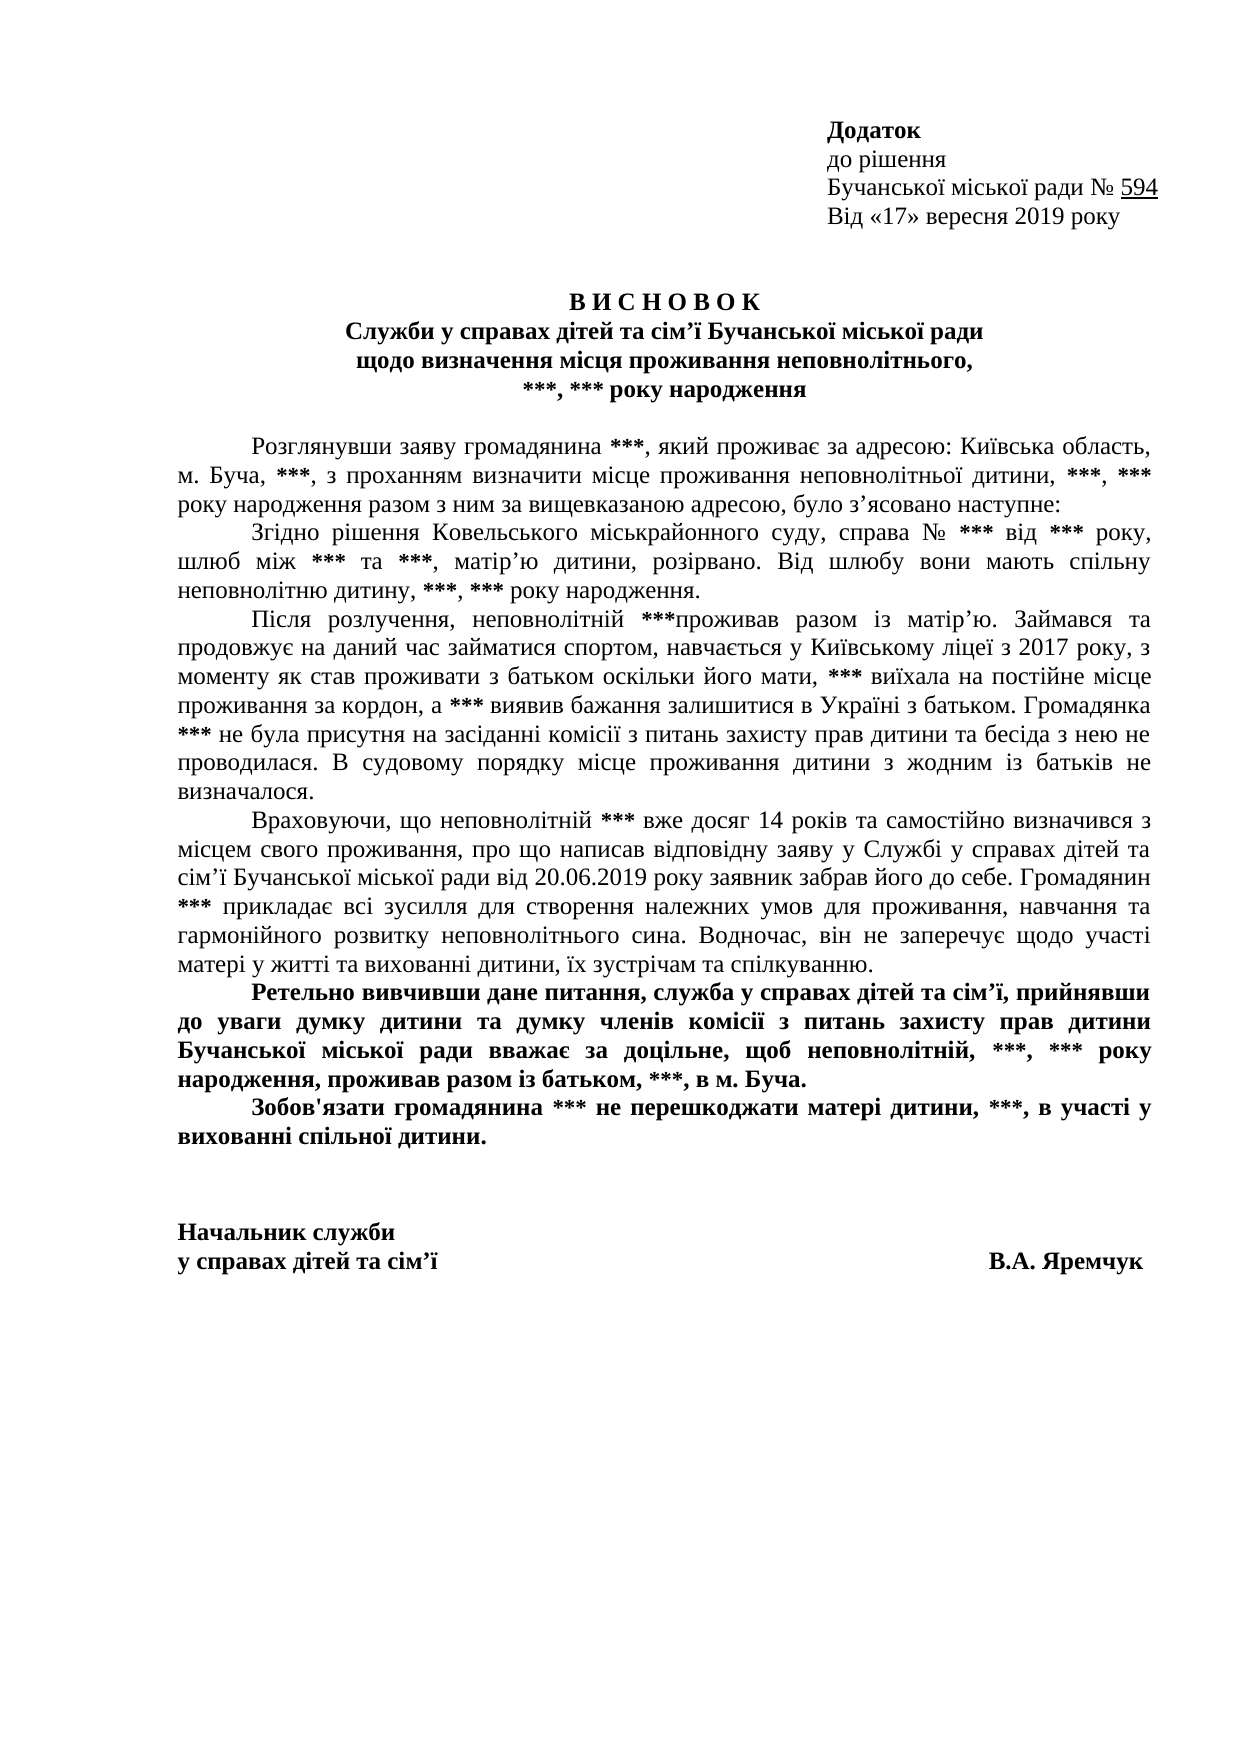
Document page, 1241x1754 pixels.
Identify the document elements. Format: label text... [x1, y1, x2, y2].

text Ретельно вивчивши дане питання, служба у справах дітей та сім’ї, прийнявши до уваги думку дитини та думку членів комісії з питань захисту прав дитини Бучанської міської ради вважає за доцільне, щоб неповнолітній, ***, *** року народження, проживав разом із батьком, ***, в м. Буча. [177, 977, 1152, 1092]
text Служби у справах дітей та сім’ї Бучанської міської ради [177, 316, 1152, 345]
text Начальник служби [177, 1217, 1152, 1246]
text Додаток [827, 115, 1152, 144]
text у справах дітей та сім’ї В.А. Яремчук [177, 1246, 1152, 1274]
text щодо визначення місця проживання неповнолітнього, [177, 345, 1152, 374]
text Розглянувши заяву громадянина ***, який проживає за адресою: Київська область, м. Буча, ***, з проханням визначити місце проживання неповнолітньої дитини, ***, *** року народження разом з ним за вищевказаною адресою, було з’ясовано наступне: [177, 431, 1152, 517]
text Враховуючи, що неповнолітній *** вже досяг 14 років та самостійно визначився з місцем свого проживання, про що написав відповідну заяву у Службі у справах дітей та сім’ї Бучанської міської ради від 20.06.2019 року заявник забрав його до себе. Громадянин *** прикладає всі зусилля для створення належних умов для проживання, навчання та гармонійного розвитку неповнолітнього сина. Водночас, він не заперечує щодо участі матері у житті та вихованні дитини, їх зустрічам та спілкуванню. [177, 805, 1152, 977]
text Після розлучення, неповнолітній ***проживав разом із матір’ю. Займався та продовжує на даний час займатися спортом, навчається у Київському ліцеї з 2017 року, з моменту як став проживати з батьком оскільки його мати, *** виїхала на постійне місце проживання за кордон, а *** виявив бажання залишитися в Україні з батьком. Громадянка *** не була присутня на засіданні комісії з питань захисту прав дитини та бесіда з нею не проводилася. В судовому порядку місце проживання дитини з жодним із батьків не визначалося. [177, 604, 1152, 805]
text Згідно рішення Ковельського міськрайонного суду, справа № *** від *** року, шлюб між *** та ***, матір’ю дитини, розірвано. Від шлюбу вони мають спільну неповнолітню дитину, ***, *** року народження. [177, 517, 1152, 604]
text Від «17» вересня 2019 року [827, 201, 1152, 230]
text Бучанської міської ради № 594 [827, 172, 1208, 201]
text ***, *** року народження [177, 374, 1152, 402]
text В И С Н О В О К [177, 287, 1152, 316]
text до рішення [827, 144, 1152, 172]
text Зобов'язати громадянина *** не перешкоджати матері дитини, ***, в участі у вихованні спільної дитини. [177, 1092, 1152, 1150]
